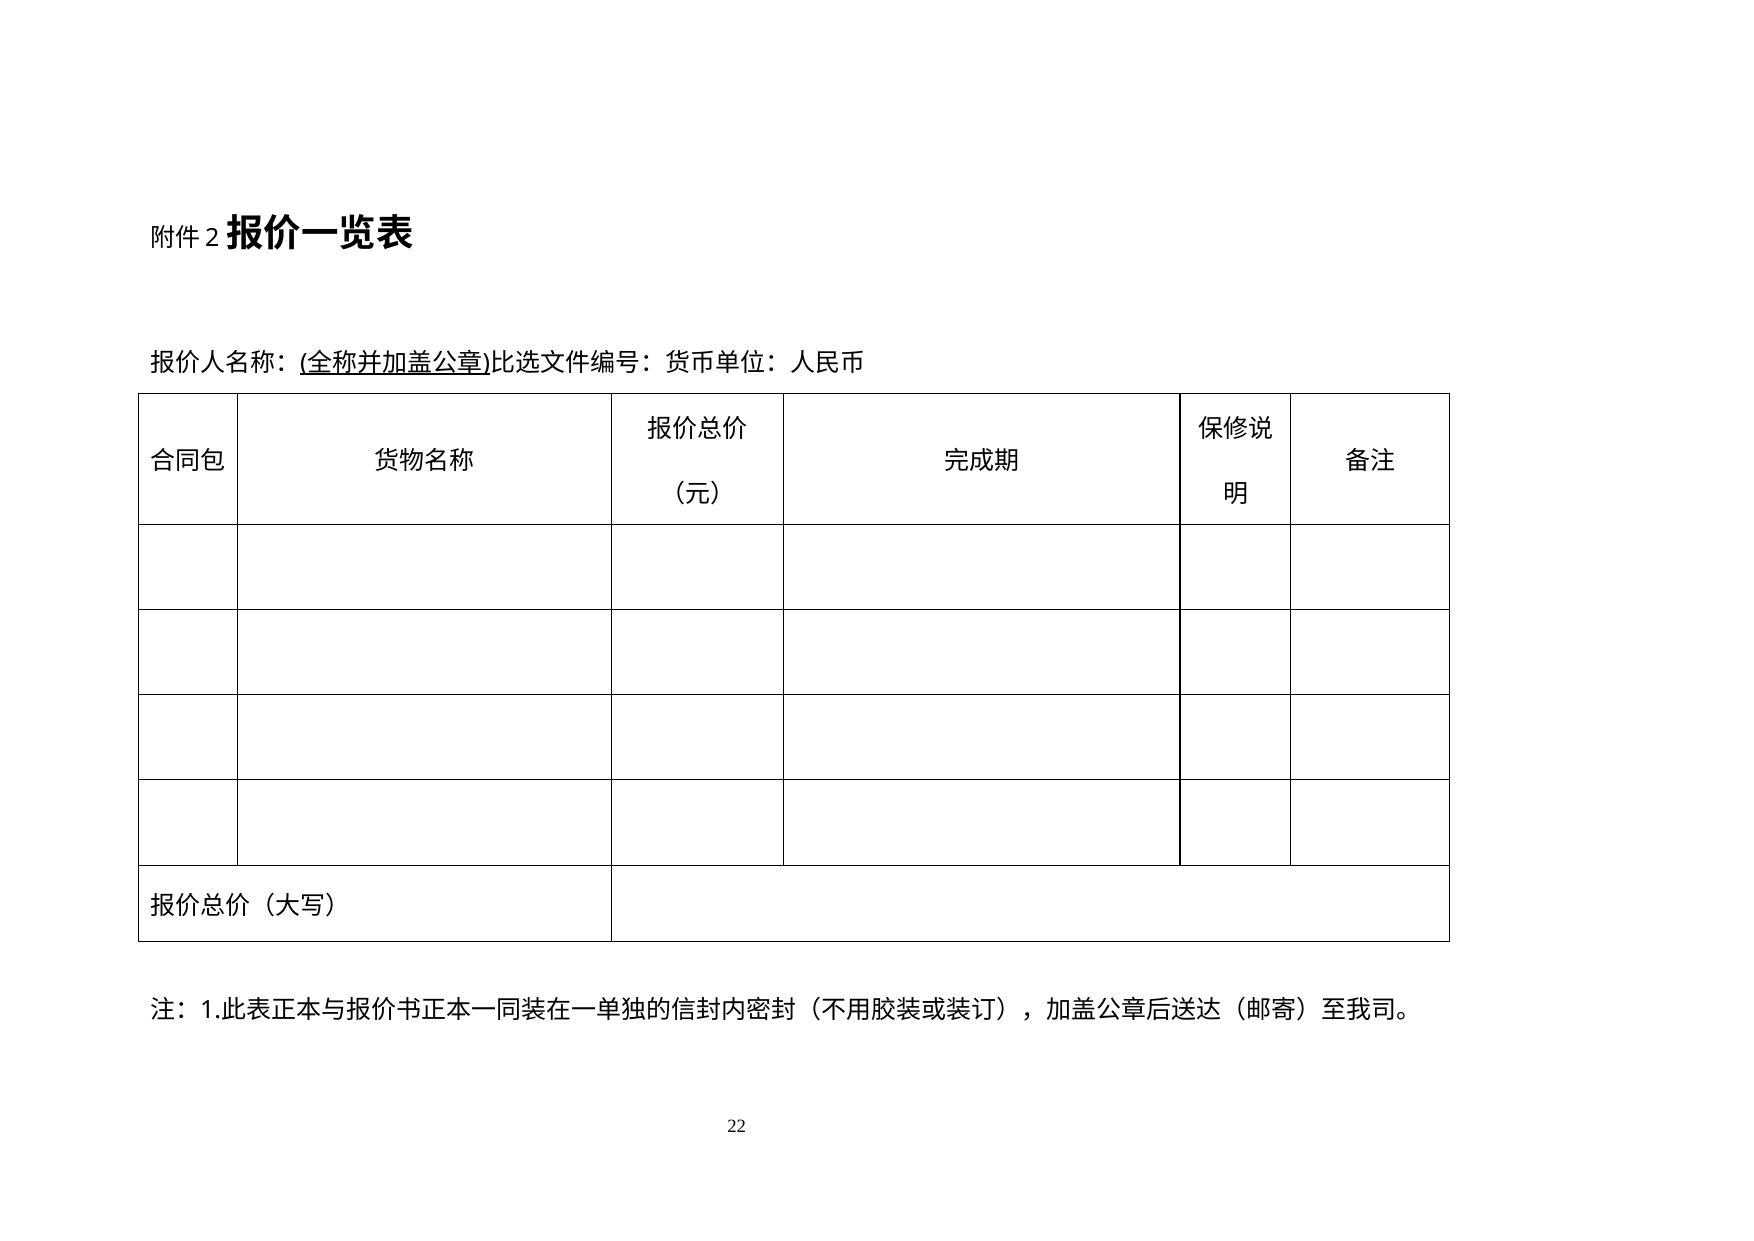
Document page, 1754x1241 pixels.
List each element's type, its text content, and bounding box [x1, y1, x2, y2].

table_header 保修说明 [1181, 394, 1290, 524]
table_cell [1291, 780, 1449, 865]
table_header 合同包 [139, 394, 237, 524]
text 注：1.此表正本与报价书正本一同装在一单独的信封内密封（不用胶装或装订），加盖公章后送达（邮寄）至我司。 [150, 975, 1604, 1040]
table_cell 报价总价（大写） [139, 866, 611, 941]
table_cell [139, 525, 237, 609]
table_cell [139, 610, 237, 694]
table_cell [784, 780, 1179, 865]
table_cell [139, 780, 237, 865]
table_cell [1291, 695, 1449, 779]
table_header 报价总价（元） [612, 394, 783, 524]
table_cell [238, 695, 611, 779]
table_cell [1181, 695, 1290, 779]
table_cell [1291, 610, 1449, 694]
table_header 完成期 [784, 394, 1179, 524]
table_cell [784, 610, 1179, 694]
table_cell [612, 866, 1449, 941]
table_cell [238, 780, 611, 865]
table_cell [1291, 525, 1449, 609]
text 附件2 报价一览表 [150, 198, 1604, 263]
table_header 货物名称 [238, 394, 611, 524]
table_cell [1181, 610, 1290, 694]
table_cell [784, 525, 1179, 609]
table_header 备注 [1291, 394, 1449, 524]
table_cell [612, 780, 783, 865]
table_cell [1181, 525, 1290, 609]
table_cell [238, 610, 611, 694]
table_cell [139, 695, 237, 779]
text 报价人名称：(全称并加盖公章)比选文件编号：货币单位：人民币 [150, 328, 1604, 393]
table_cell [612, 610, 783, 694]
table_cell [612, 695, 783, 779]
table_cell [238, 525, 611, 609]
table_cell [784, 695, 1179, 779]
table_cell [612, 525, 783, 609]
table_cell [1181, 780, 1290, 865]
